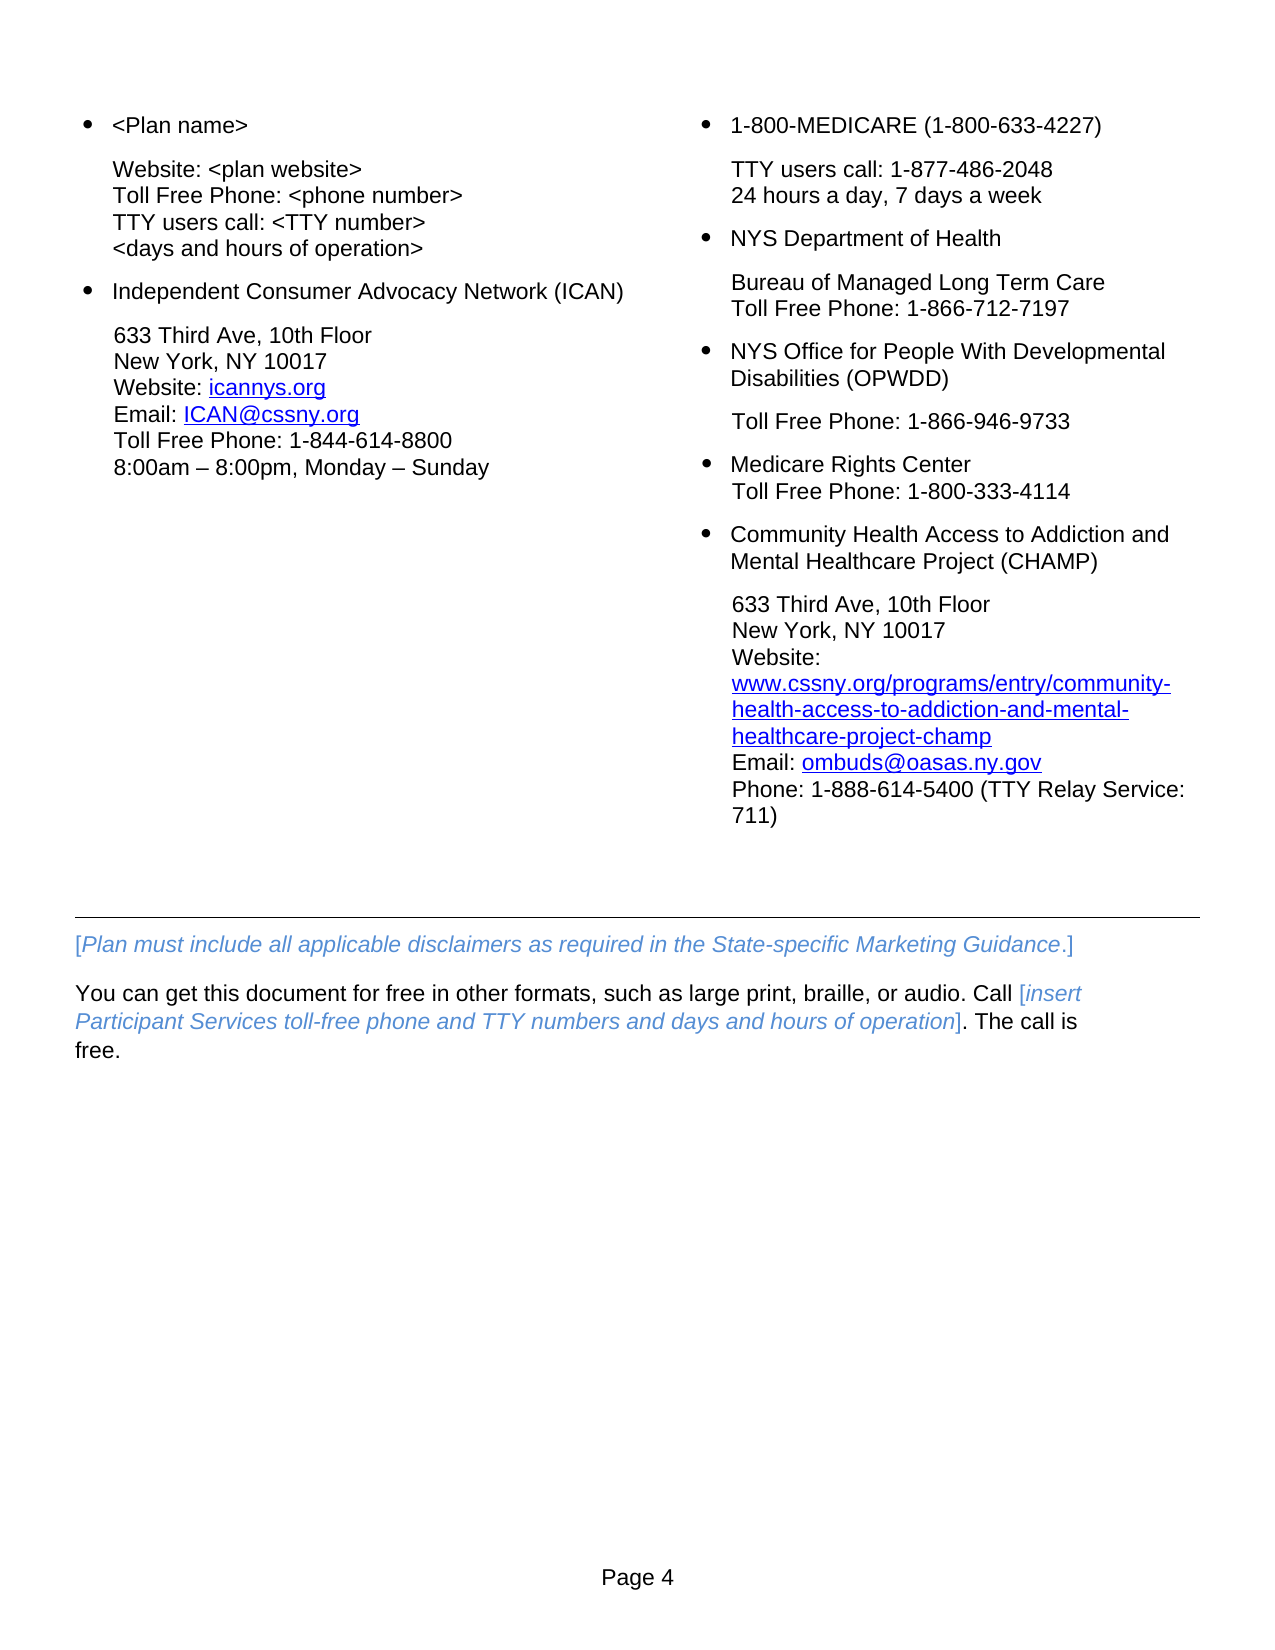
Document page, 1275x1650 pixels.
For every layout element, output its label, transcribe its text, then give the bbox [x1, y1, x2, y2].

text [Plan must include all applicable disclaimers as required in the State-specific Marketing Guidance.] [75, 918, 1200, 957]
text You can get this document for free in other formats, such as large print, braille, or audio. Call [insert Participant Services toll-free phone and TTY numbers and days and hours of operation]. The call is free. [75, 980, 1125, 1063]
table_header 1-800-MEDICARE (1-800-633-4227) TTY users call: 1-877-486-2048 24 hours a day, 7 days a week NYS Department of Health Bureau of Managed Long Term Care Toll Free Phone: 1-866-712-7197 NYS Office for People With Developmental Disabilities (OPWDD) Toll Free Phone: 1-866-946-9733 Medicare Rights Center Toll Free Phone: 1-800-333-4114 Community Health Access to Addiction and Mental Healthcare Project (CHAMP) 633 Third Ave, 10th Floor New York, NY 10017 Website: www.cssny.org/programs/entry/community-health-access-to-addiction-and-mental-healthcare-project-champ Email: ombuds@oasas.ny.gov Phone: 1-888-614-5400 (TTY Relay Service: 711) [693, 113, 1200, 854]
table_header <Plan name> Website: <plan website> Toll Free Phone: <phone number> TTY users call: <TTY number> <days and hours of operation> Independent Consumer Advocacy Network (ICAN) 633 Third Ave, 10th Floor New York, NY 10017 Website: icannys.org Email: ICAN@cssny.org Toll Free Phone: 1-844-614-8800 8:00am – 8:00pm, Monday – Sunday [75, 113, 693, 854]
